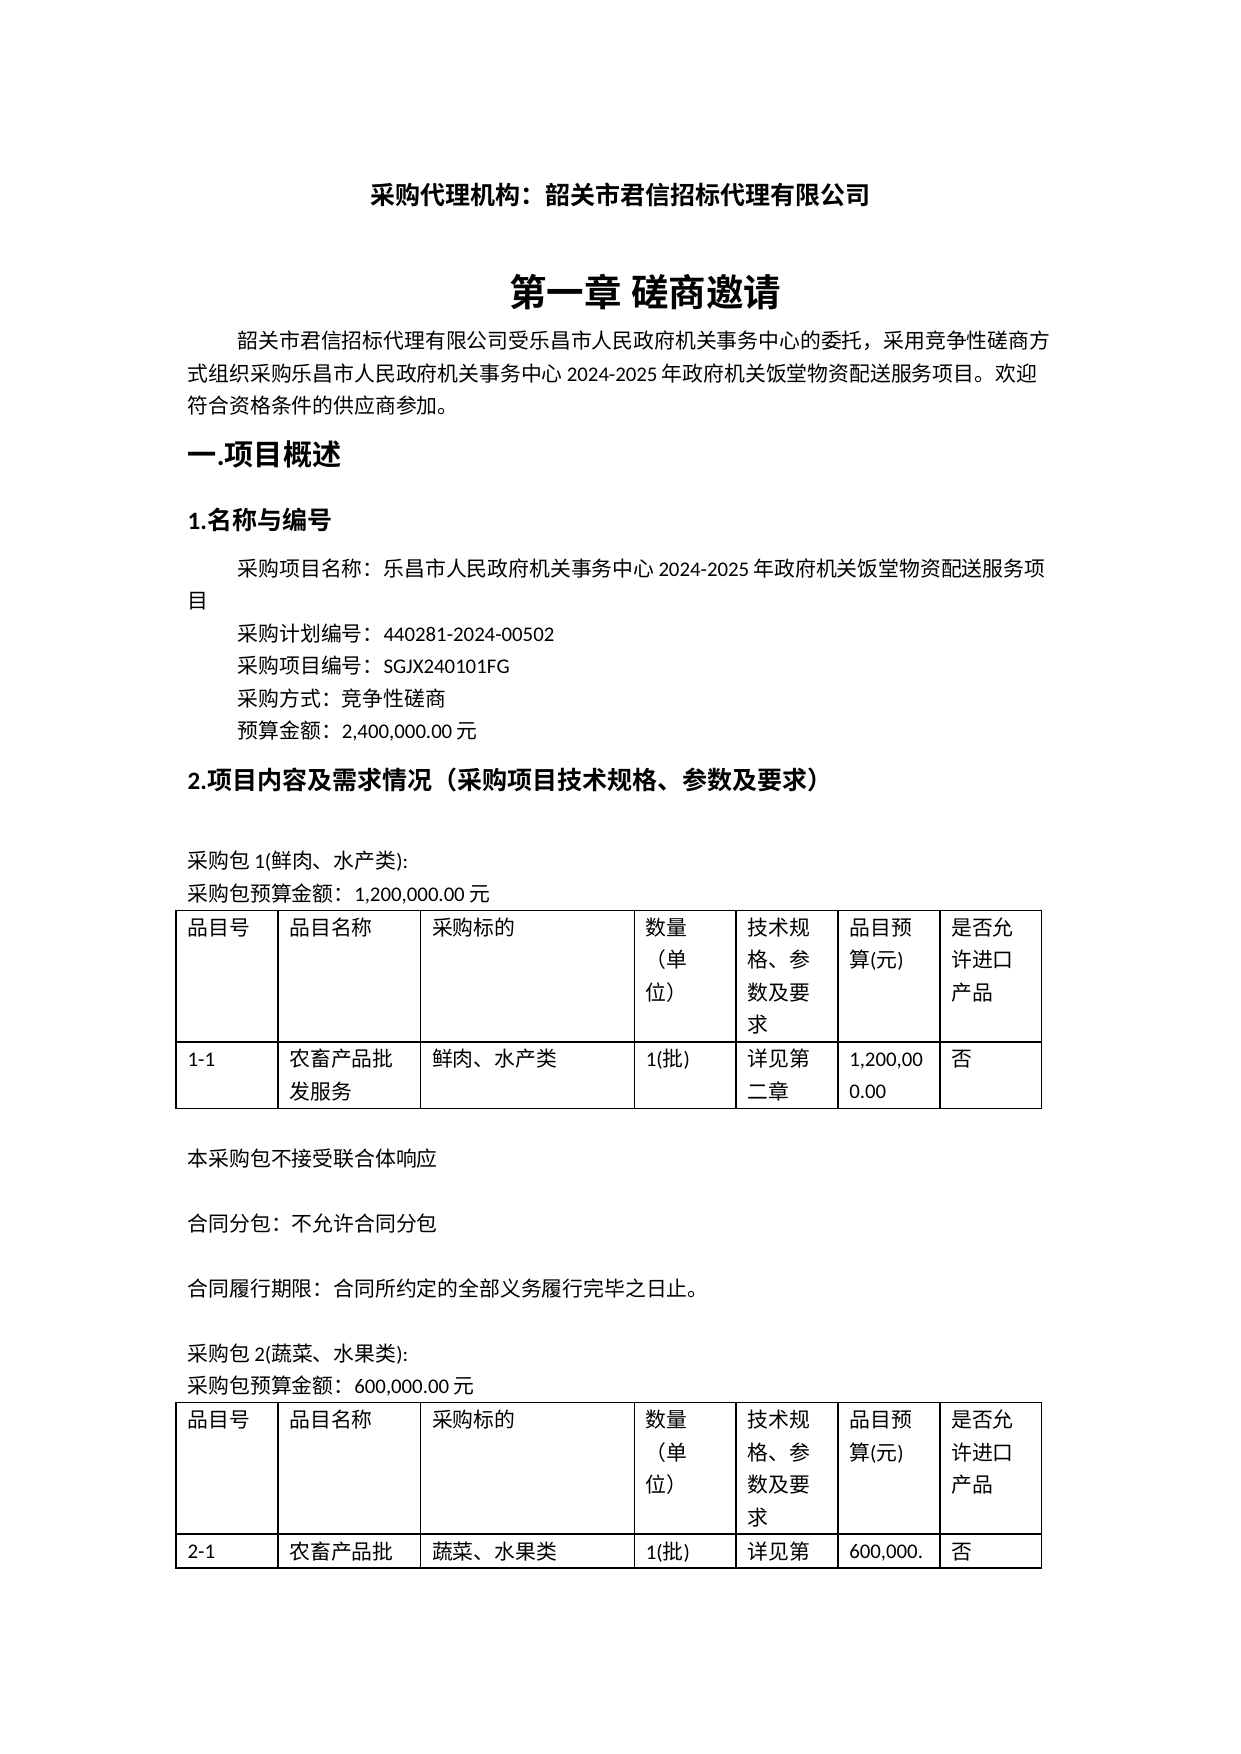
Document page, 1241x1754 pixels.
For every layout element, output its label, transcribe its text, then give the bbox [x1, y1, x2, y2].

table_header 采购标的 [421, 1403, 634, 1533]
table_cell 蔬菜、水果类 [421, 1535, 634, 1567]
table_cell 否 [941, 1043, 1041, 1108]
table_header 是否允许进口产品 [941, 1403, 1041, 1533]
text 2.项目内容及需求情况（采购项目技术规格、参数及要求） [187, 747, 1053, 812]
text 合同履行期限：合同所约定的全部义务履行完毕之日止。 [187, 1272, 1053, 1304]
table_header 品目号 [177, 911, 277, 1041]
table_header 数量（单位） [635, 911, 735, 1041]
table_header 品目号 [177, 1403, 277, 1533]
text 一.项目概述 [187, 422, 1053, 487]
table_cell 详见第二章 [737, 1043, 837, 1108]
table_header 品目预算(元) [839, 1403, 939, 1533]
text 第一章 磋商邀请 [187, 259, 1053, 324]
table_cell 农畜产品批发服务 [279, 1043, 420, 1108]
table_header 数量（单位） [635, 1403, 735, 1533]
text 采购项目名称：乐昌市人民政府机关事务中心2024-2025年政府机关饭堂物资配送服务项目 [187, 552, 1053, 617]
text 采购包1(鲜肉、水产类): [187, 844, 1053, 877]
table_cell 2-1 [177, 1535, 277, 1567]
text 采购包预算金额：600,000.00元 [187, 1369, 1053, 1402]
table_cell 600,000.00 [839, 1535, 939, 1567]
table_header 技术规格、参数及要求 [737, 1403, 837, 1533]
table_cell 否 [941, 1535, 1041, 1567]
table_header 采购标的 [421, 911, 634, 1041]
table_cell 1-1 [177, 1043, 277, 1108]
table_cell 1(批) [635, 1535, 735, 1567]
table_cell 农畜产品批发服务 [279, 1535, 420, 1567]
text 预算金额：2,400,000.00元 [187, 714, 1053, 747]
text 采购方式：竞争性磋商 [187, 682, 1053, 714]
text 合同分包：不允许合同分包 [187, 1207, 1053, 1239]
table_header 技术规格、参数及要求 [737, 911, 837, 1041]
text 韶关市君信招标代理有限公司受乐昌市人民政府机关事务中心的委托，采用竞争性磋商方式组织采购乐昌市人民政府机关事务中心2024-2025年政府机关饭堂物资配送服务项目。欢迎符合资格条件的供应商参加。 [187, 324, 1053, 422]
text 1.名称与编号 [187, 487, 1053, 552]
table_cell 鲜肉、水产类 [421, 1043, 634, 1108]
table_header 是否允许进口产品 [941, 911, 1041, 1041]
text 采购代理机构：韶关市君信招标代理有限公司 [187, 162, 1053, 227]
text 采购计划编号：440281-2024-00502 [187, 617, 1053, 649]
table_header 品目名称 [279, 911, 420, 1041]
text 本采购包不接受联合体响应 [187, 1142, 1053, 1174]
table_cell 详见第二章 [737, 1535, 837, 1567]
table_cell 1,200,000.00 [839, 1043, 939, 1108]
table_header 品目名称 [279, 1403, 420, 1533]
table_header 品目预算(元) [839, 911, 939, 1041]
text 采购项目编号：SGJX240101FG [187, 649, 1053, 682]
text 采购包预算金额：1,200,000.00元 [187, 877, 1053, 909]
text 采购包2(蔬菜、水果类): [187, 1337, 1053, 1369]
table_cell 1(批) [635, 1043, 735, 1108]
